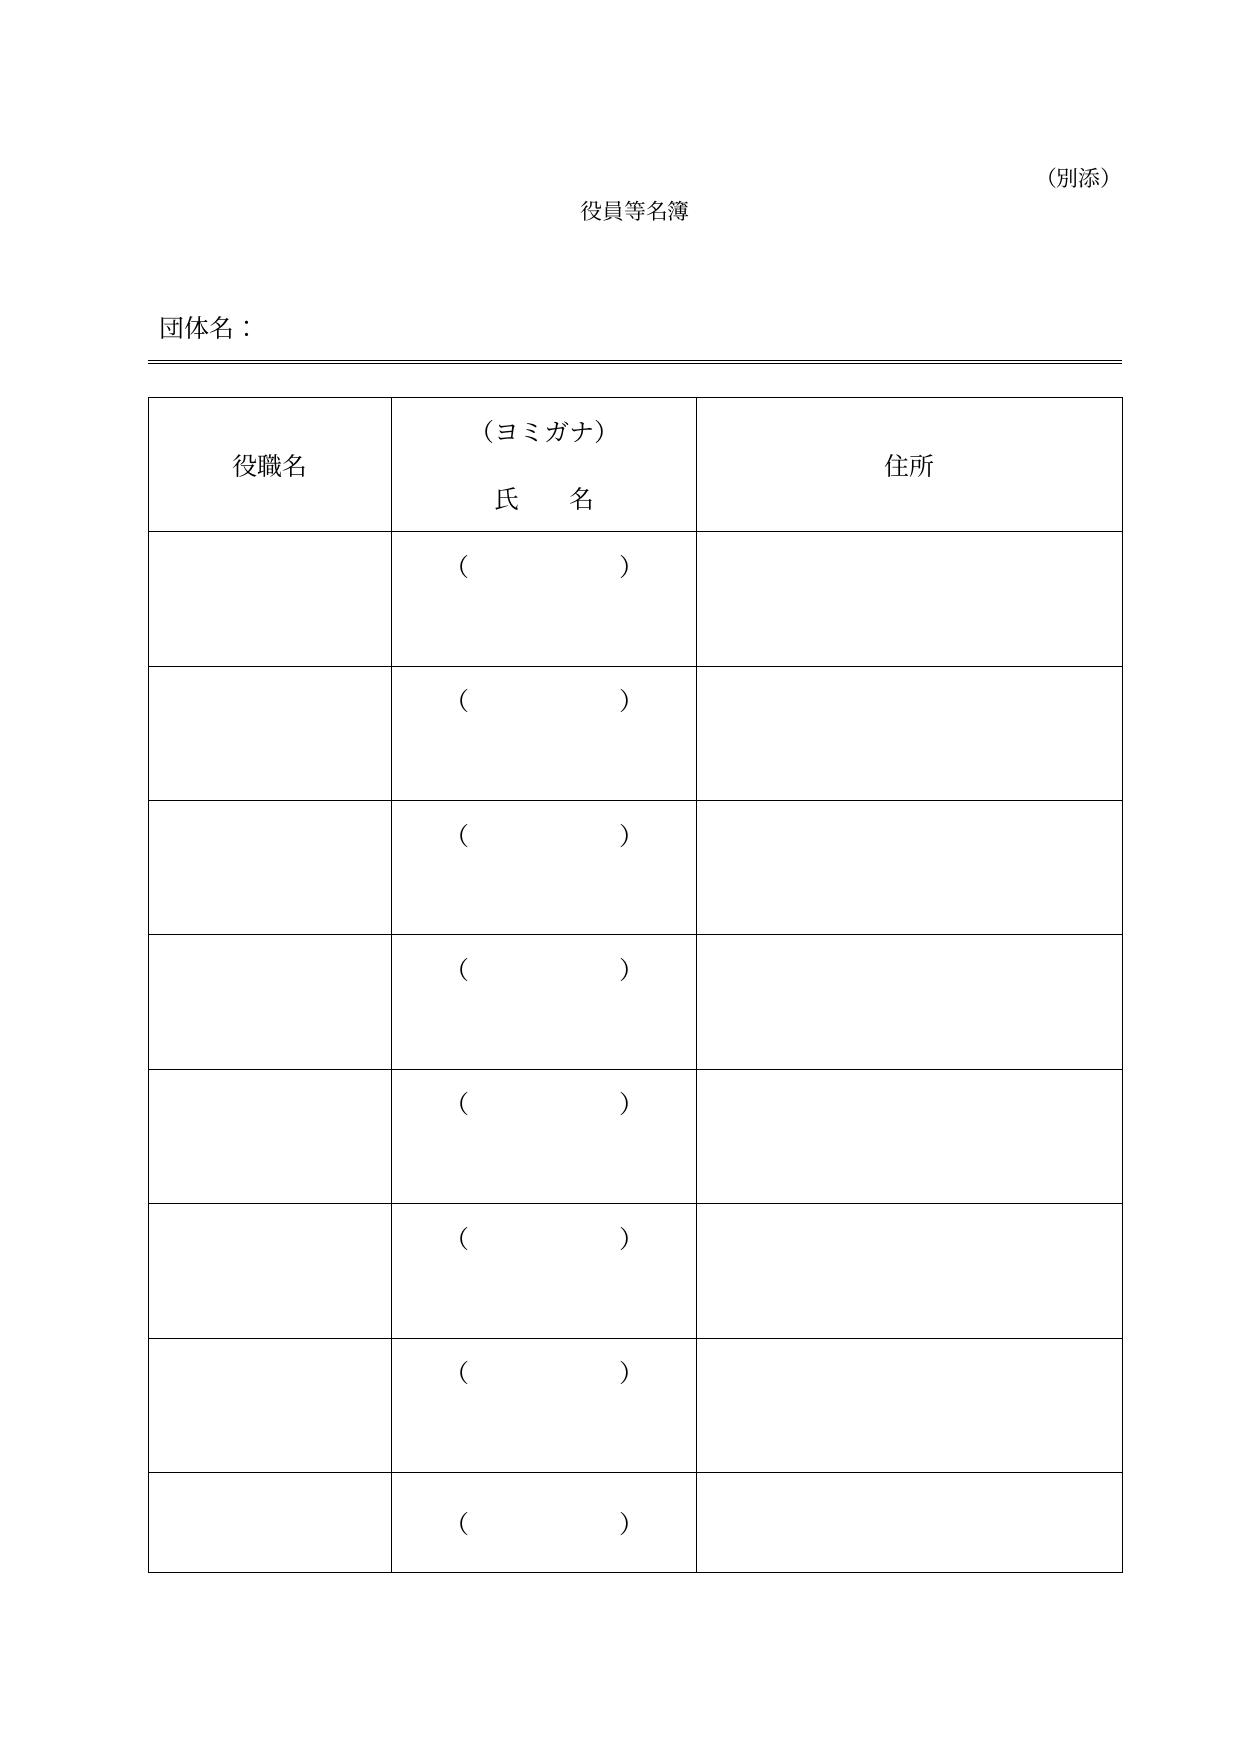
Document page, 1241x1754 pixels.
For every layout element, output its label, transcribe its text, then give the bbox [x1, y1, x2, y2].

table_cell （ ） [392, 1339, 696, 1472]
table_cell [149, 801, 391, 934]
table_cell [149, 935, 391, 1069]
table_cell （ ） [392, 1070, 696, 1203]
text （別添） [148, 160, 1122, 194]
table_cell （ ） [392, 1473, 696, 1572]
table_cell [697, 1070, 1122, 1203]
table_cell [149, 1339, 391, 1472]
table_cell （ ） [392, 1204, 696, 1337]
table_cell [697, 1339, 1122, 1472]
table_header 団体名： [148, 227, 1122, 360]
table_header （ヨミガナ） 氏 名 [392, 398, 696, 531]
table_cell [149, 1204, 391, 1337]
text 役員等名簿 [148, 194, 1122, 227]
table_header 住所 [697, 398, 1122, 531]
table_cell [697, 532, 1122, 666]
table_cell （ ） [392, 667, 696, 800]
table_cell [697, 1204, 1122, 1337]
table_cell [697, 1473, 1122, 1572]
table_cell [149, 667, 391, 800]
table_cell [697, 667, 1122, 800]
table_header 役職名 [149, 398, 391, 531]
table_cell [149, 532, 391, 666]
table_cell [149, 1473, 391, 1572]
table_cell （ ） [392, 801, 696, 934]
table_cell （ ） [392, 532, 696, 666]
table_cell [697, 801, 1122, 934]
table_cell [697, 935, 1122, 1069]
table_cell （ ） [392, 935, 696, 1069]
table_cell [149, 1070, 391, 1203]
